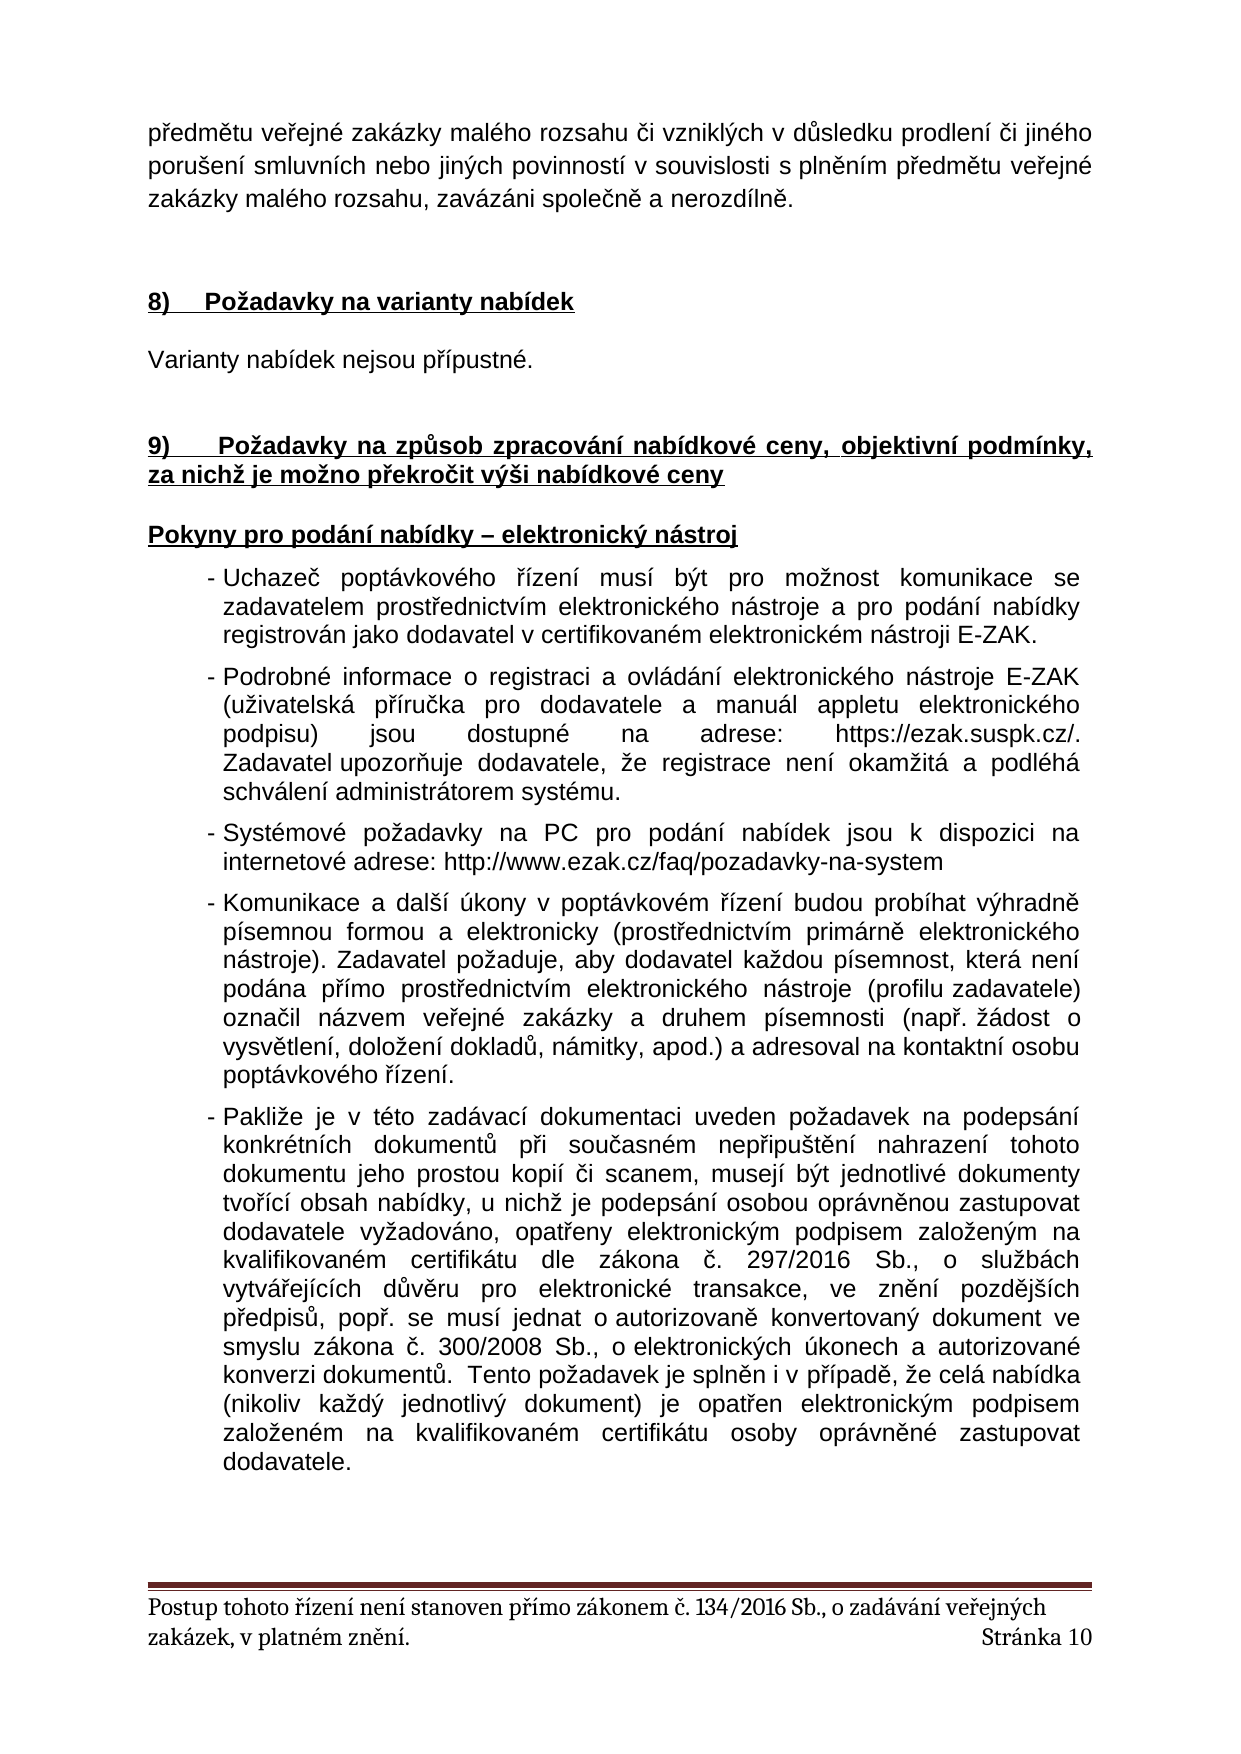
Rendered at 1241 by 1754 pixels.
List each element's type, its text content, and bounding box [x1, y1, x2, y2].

list Komunikace a další úkony v poptávkovém řízení budou probíhat výhradně písemnou formou a elektronicky (prostřednictvím primárně elektronického nástroje). Zadavatel požaduje, aby dodavatel každou písemnost, která není podána přímo prostřednictvím elektronického nástroje (profilu zadavatele) označil názvem veřejné zakázky a druhem písemnosti (např. žádost o vysvětlení, doložení dokladů, námitky, apod.) a adresoval na kontaktní osobu poptávkového řízení. [207, 888, 1081, 1089]
list Uchazeč poptávkového řízení musí být pro možnost komunikace se zadavatelem prostřednictvím elektronického nástroje a pro podání nabídky registrován jako dodavatel v certifikovaném elektronickém nástroji E-ZAK. [207, 563, 1081, 649]
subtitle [148, 118, 1092, 213]
text 8) Požadavky na varianty nabídek [148, 287, 1092, 316]
list Podrobné informace o registraci a ovládání elektronického nástroje E-ZAK (uživatelská příručka pro dodavatele a manuál appletu elektronického podpisu) jsou dostupné na adrese: https://ezak.suspk.cz/. Zadavatel upozorňuje dodavatele, že registrace není okamžitá a podléhá schválení administrátorem systému. [207, 662, 1081, 806]
text 9) Požadavky na způsob zpracování nabídkové ceny, objektivní podmínky, za nichž je možno překročit výši nabídkové ceny [148, 431, 1092, 488]
list Systémové požadavky na PC pro podání nabídek jsou k dispozici na internetové adrese: http://www.ezak.cz/faq/pozadavky-na-system [207, 818, 1081, 876]
text Pokyny pro podání nabídky – elektronický nástroj [148, 517, 1092, 551]
list Pakliže je v této zadávací dokumentaci uveden požadavek na podepsání konkrétních dokumentů při současném nepřipuštění nahrazení tohoto dokumentu jeho prostou kopií či scanem, musejí být jednotlivé dokumenty tvořící obsah nabídky, u nichž je podepsání osobou oprávněnou zastupovat dodavatele vyžadováno, opatřeny elektronickým podpisem založeným na kvalifikovaném certifikátu dle zákona č. 297/2016 Sb., o službách vytvářejících důvěru pro elektronické transakce, ve znění pozdějších předpisů, popř. se musí jednat o autorizovaně konvertovaný dokument ve smyslu zákona č. 300/2008 Sb., o elektronických úkonech a autorizované konverzi dokumentů. Tento požadavek je splněn i v případě, že celá nabídka (nikoliv každý jednotlivý dokument) je opatřen elektronickým podpisem založeném na kvalifikovaném certifikátu osoby oprávněné zastupovat dodavatele. [207, 1102, 1081, 1476]
text Varianty nabídek nejsou přípustné. [148, 345, 1092, 373]
